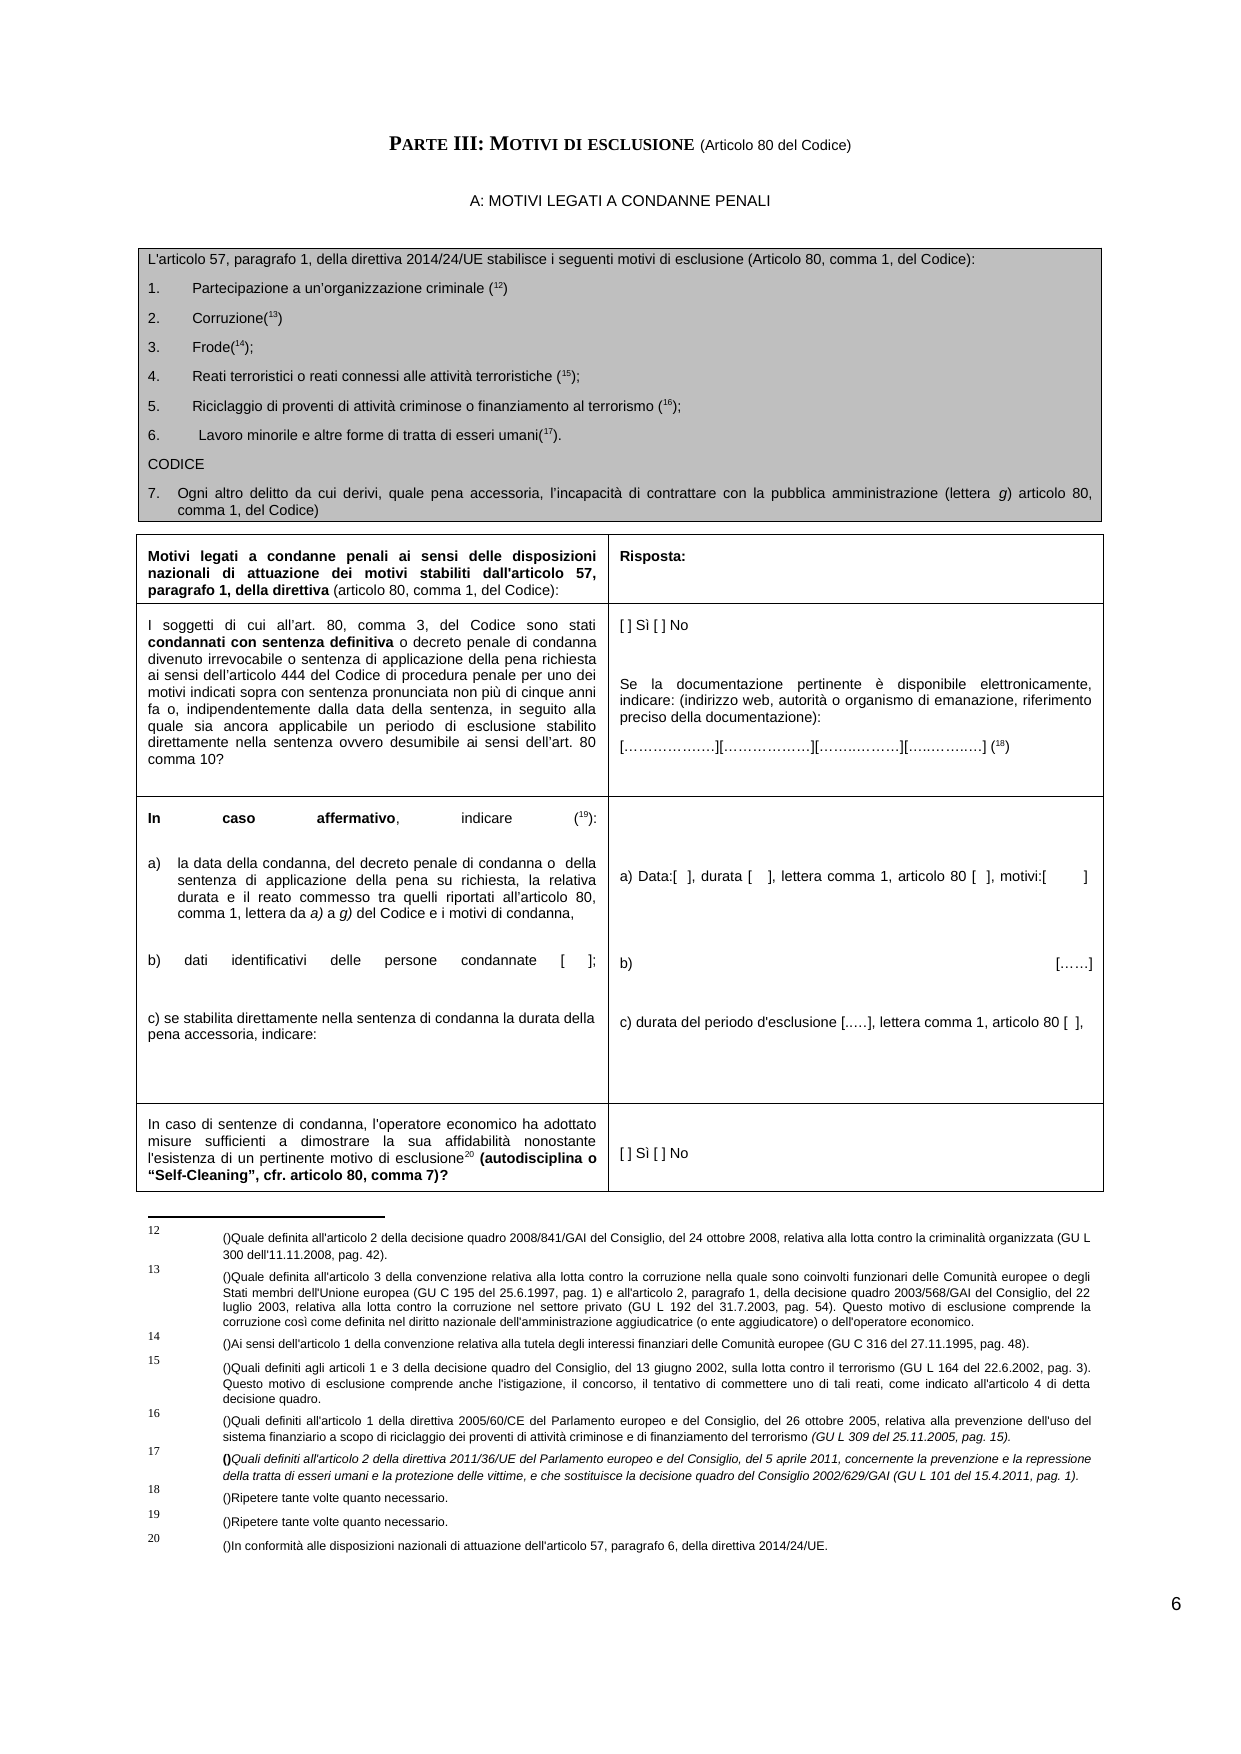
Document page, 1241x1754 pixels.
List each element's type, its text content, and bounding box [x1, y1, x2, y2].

table_cell [ ] Sì [ ] No [609, 1104, 1103, 1191]
text Ogni altro delitto da cui derivi, quale pena accessoria, l’incapacità di contrattare con la pubblica amministrazione (lettera g) articolo 80, comma 1, del Codice) [139, 482, 1101, 521]
table_cell [ ] Sì [ ] No Se la documentazione pertinente è disponibile elettronicamente, indicare: (indirizzo web, autorità o organismo di emanazione, riferimento preciso della documentazione): […………….…][………………][……..………][…..……..…] () [609, 604, 1103, 796]
text L'articolo 57, paragrafo 1, della direttiva 2014/24/UE stabilisce i seguenti motivi di esclusione (Articolo 80, comma 1, del Codice): [139, 249, 1101, 268]
table_header Risposta: [609, 535, 1103, 603]
table_cell a) Data:[ ], durata [ ], lettera comma 1, articolo 80 [ ], motivi:[ ] b) [……] c) durata del periodo d'esclusione [..…], lettera comma 1, articolo 80 [ ], [609, 797, 1103, 1102]
table_header Motivi legati a condanne penali ai sensi delle disposizioni nazionali di attuazione dei motivi stabiliti dall'articolo 57, paragrafo 1, della direttiva (articolo 80, comma 1, del Codice): [137, 535, 608, 603]
text Lavoro minorile e altre forme di tratta di esseri umani(). [139, 423, 1101, 443]
text Reati terroristici o reati connessi alle attività terroristiche (); [139, 365, 1101, 385]
title Parte III: Motivi di esclusione (Articolo 80 del Codice) [148, 131, 1093, 155]
text Frode(); [139, 336, 1101, 355]
text Corruzione() [139, 306, 1101, 326]
list CODICE [139, 453, 1101, 472]
table_cell I soggetti di cui all’art. 80, comma 3, del Codice sono stati condannati con sentenza definitiva o decreto penale di condanna divenuto irrevocabile o sentenza di applicazione della pena richiesta ai sensi dell’articolo 444 del Codice di procedura penale per uno dei motivi indicati sopra con sentenza pronunciata non più di cinque anni fa o, indipendentemente dalla data della sentenza, in seguito alla quale sia ancora applicabile un periodo di esclusione stabilito direttamente nella sentenza ovvero desumibile ai sensi dell’art. 80 comma 10? [137, 604, 608, 796]
table_cell In caso di sentenze di condanna, l'operatore economico ha adottato misure sufficienti a dimostrare la sua affidabilità nonostante l'esistenza di un pertinente motivo di esclusione (autodisciplina o “Self-Cleaning”, cfr. articolo 80, comma 7)? [137, 1104, 608, 1191]
text Riciclaggio di proventi di attività criminose o finanziamento al terrorismo (); [139, 394, 1101, 414]
table_cell In caso affermativo, indicare (): la data della condanna, del decreto penale di condanna o della sentenza di applicazione della pena su richiesta, la relativa durata e il reato commesso tra quelli riportati all’articolo 80, comma 1, lettera da a) a g) del Codice e i motivi di condanna, b) dati identificativi delle persone condannate [ ]; c) se stabilita direttamente nella sentenza di condanna la durata della pena accessoria, indicare: [137, 797, 608, 1102]
list Partecipazione a un’organizzazione criminale () [139, 277, 1101, 297]
title A: Motivi legati a condanne penali [148, 192, 1093, 210]
